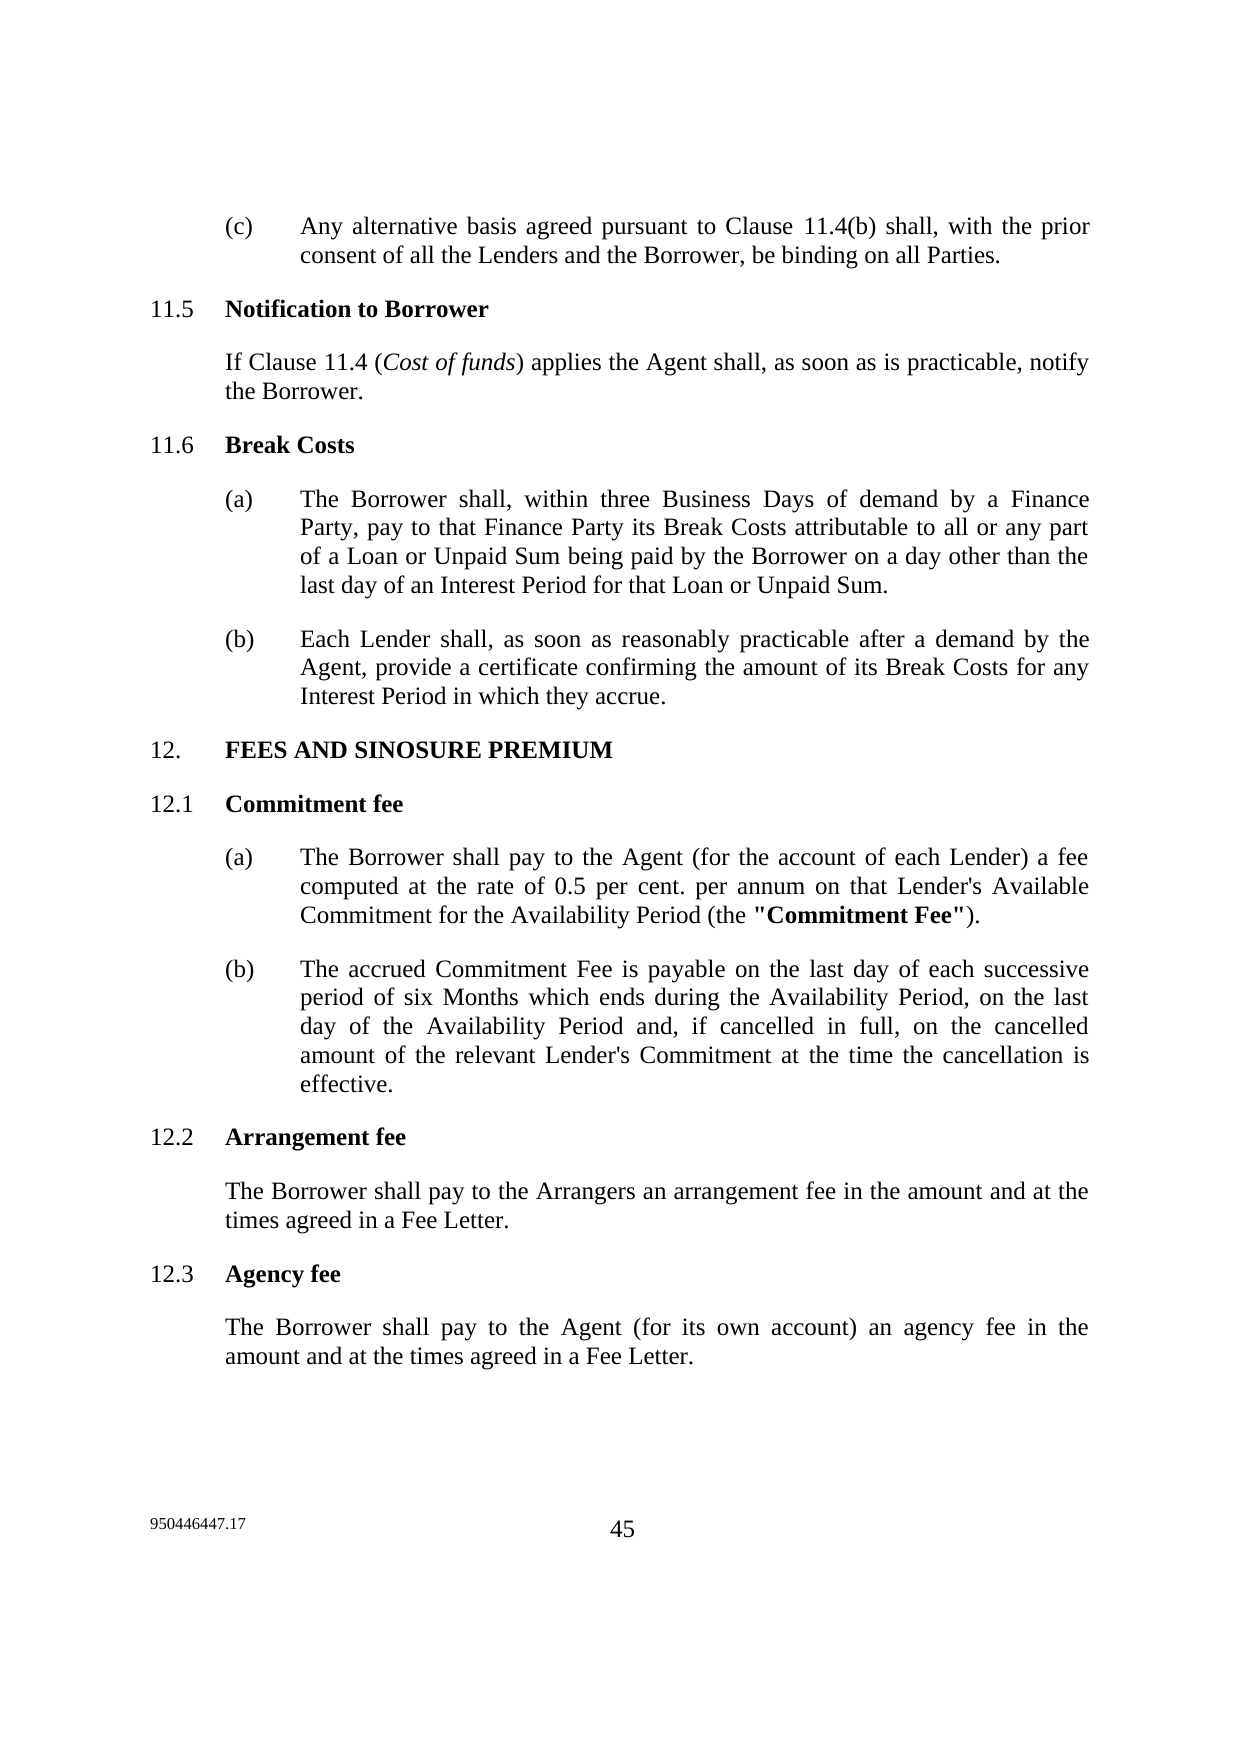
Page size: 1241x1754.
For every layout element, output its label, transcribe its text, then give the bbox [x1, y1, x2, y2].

text Break Costs [150, 430, 1090, 459]
text The Borrower shall pay to the Agent (for its own account) an agency fee in the amount and at the times agreed in a Fee Letter. [225, 1312, 1090, 1370]
text Notification to Borrower [150, 294, 1090, 322]
text Arrangement fee [150, 1122, 1090, 1151]
text The accrued Commitment Fee is payable on the last day of each successive period of six Months which ends during the Availability Period, on the last day of the Availability Period and, if cancelled in full, on the cancelled amount of the relevant Lender's Commitment at the time the cancellation is effective. [225, 954, 1090, 1097]
text The Borrower shall pay to the Arrangers an arrangement fee in the amount and at the times agreed in a Fee Letter. [225, 1176, 1090, 1234]
text Any alternative basis agreed pursuant to Clause 11.4(b) shall, with the prior consent of all the Lenders and the Borrower, be binding on all Parties. [225, 211, 1090, 269]
text Commitment fee [150, 789, 1090, 817]
text If Clause 11.4 (Cost of funds) applies the Agent shall, as soon as is practicable, notify the Borrower. [225, 347, 1090, 405]
text Agency fee [150, 1259, 1090, 1287]
text The Borrower shall pay to the Agent (for the account of each Lender) a fee computed at the rate of 0.5 per cent. per annum on that Lender's Available Commitment for the Availability Period (the "Commitment Fee"). [225, 842, 1090, 929]
text Fees and Sinosure Premium [150, 735, 1090, 764]
text Each Lender shall, as soon as reasonably practicable after a demand by the Agent, provide a certificate confirming the amount of its Break Costs for any Interest Period in which they accrue. [225, 624, 1090, 710]
text The Borrower shall, within three Business Days of demand by a Finance Party, pay to that Finance Party its Break Costs attributable to all or any part of a Loan or Unpaid Sum being paid by the Borrower on a day other than the last day of an Interest Period for that Loan or Unpaid Sum. [225, 484, 1090, 599]
